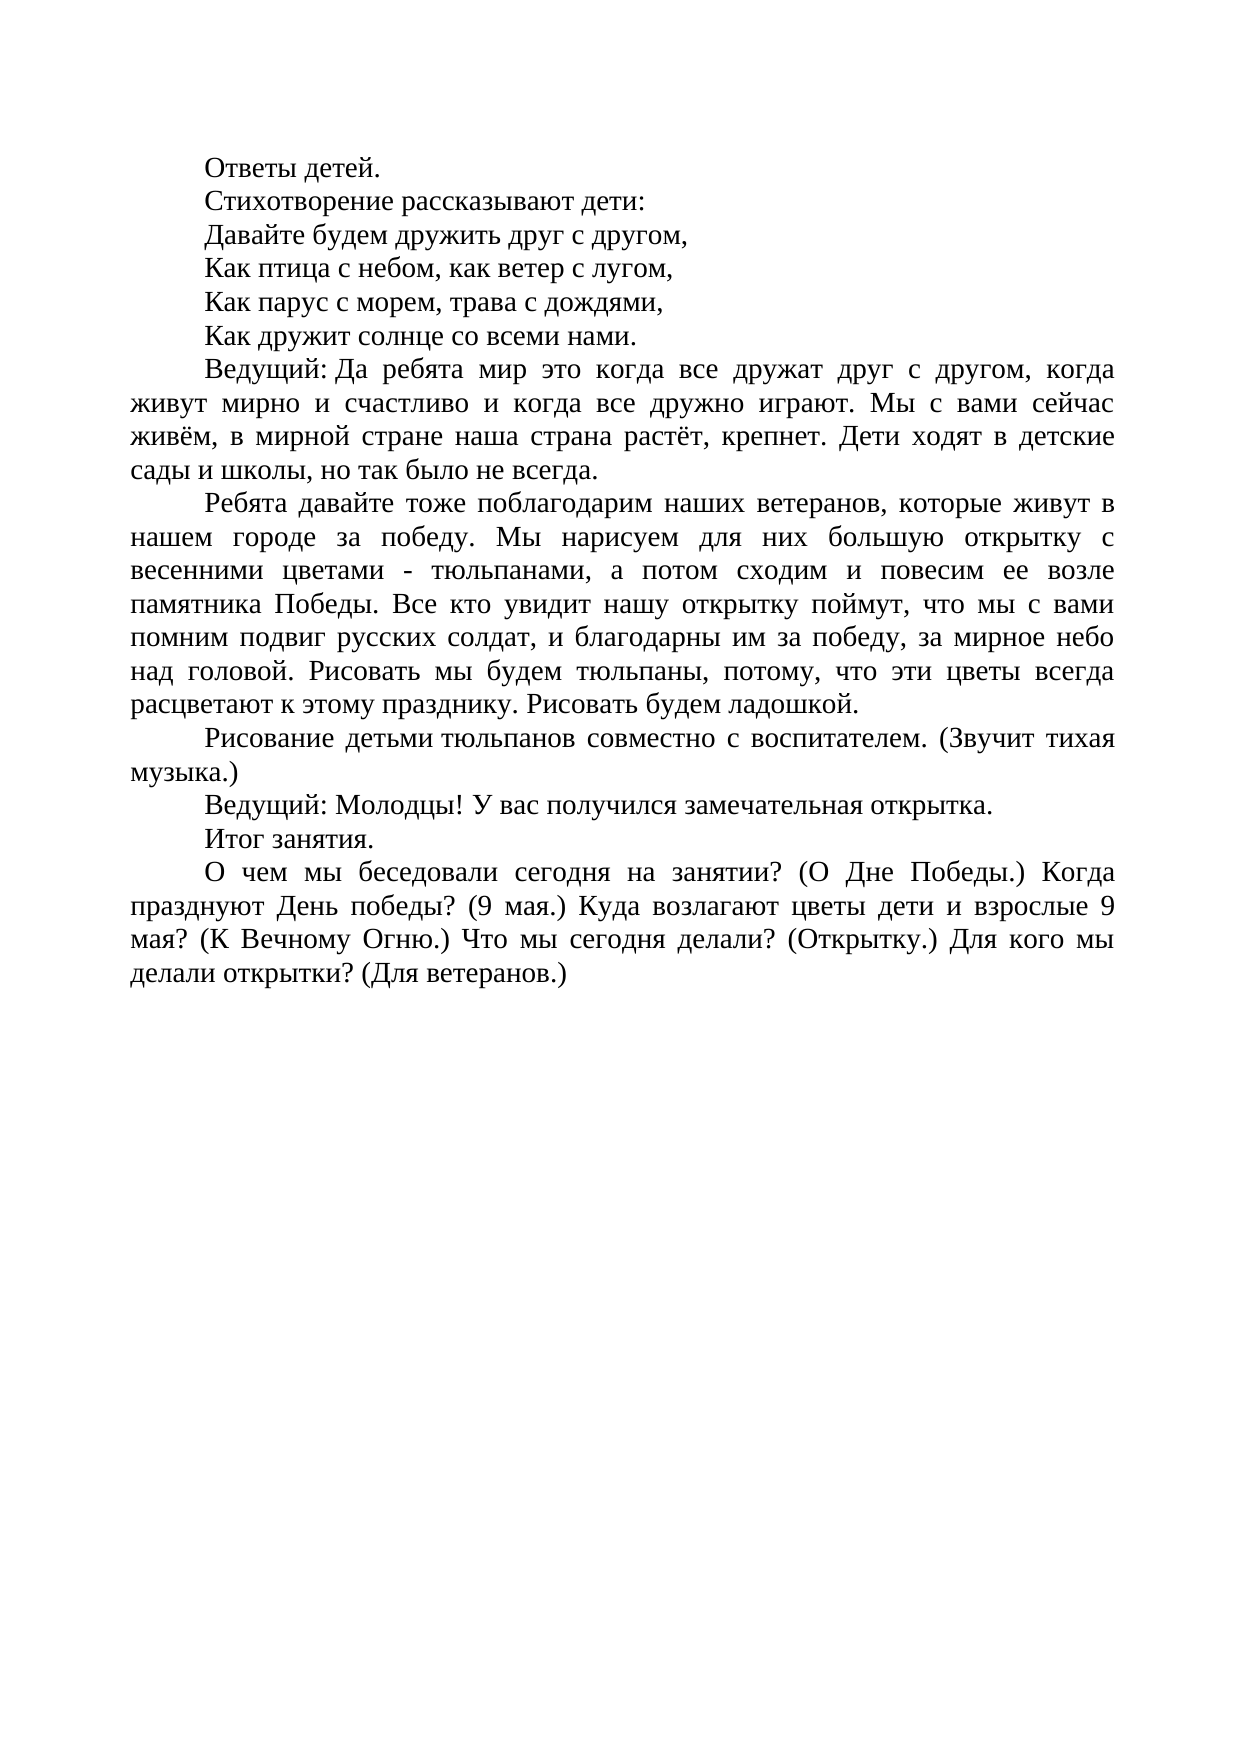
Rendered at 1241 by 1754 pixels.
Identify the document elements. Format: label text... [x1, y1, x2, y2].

text Как дружит солнце со всеми нами. [130, 318, 1116, 351]
text Рисование детьми тюльпанов совместно с воспитателем. (Звучит тихая музыка.) [130, 720, 1116, 787]
text Стихотворение рассказывают дети: [130, 183, 1116, 217]
text Давайте будем дружить друг с другом, [130, 217, 1116, 251]
text Ответы детей. [130, 150, 1116, 183]
text Итог занятия. [130, 821, 1116, 854]
text Ребята давайте тоже поблагодарим наших ветеранов, которые живут в нашем городе за победу. Мы нарисуем для них большую открытку с весенними цветами - тюльпанами, а потом сходим и повесим ее возле памятника Победы. Все кто увидит нашу открытку поймут, что мы с вами помним подвиг русских солдат, и благодарны им за победу, за мирное небо над головой. Рисовать мы будем тюльпаны, потому, что эти цветы всегда расцветают к этому празднику. Рисовать будем ладошкой. [130, 485, 1116, 720]
text Как птица с небом, как ветер с лугом, [130, 251, 1116, 284]
text Как парус с морем, трава с дождями, [130, 284, 1116, 318]
text Ведущий: Да ребята мир это когда все дружат друг с другом, когда живут мирно и счастливо и когда все дружно играют. Мы с вами сейчас живём, в мирной стране наша страна растёт, крепнет. Дети ходят в детские сады и школы, но так было не всегда. [130, 351, 1116, 485]
text Ведущий: Молодцы! У вас получился замечательная открытка. [130, 787, 1116, 821]
text О чем мы беседовали сегодня на занятии? (О Дне Победы.) Когда празднуют День победы? (9 мая.) Куда возлагают цветы дети и взрослые 9 мая? (К Вечному Огню.) Что мы сегодня делали? (Открытку.) Для кого мы делали открытки? (Для ветеранов.) [130, 854, 1116, 988]
